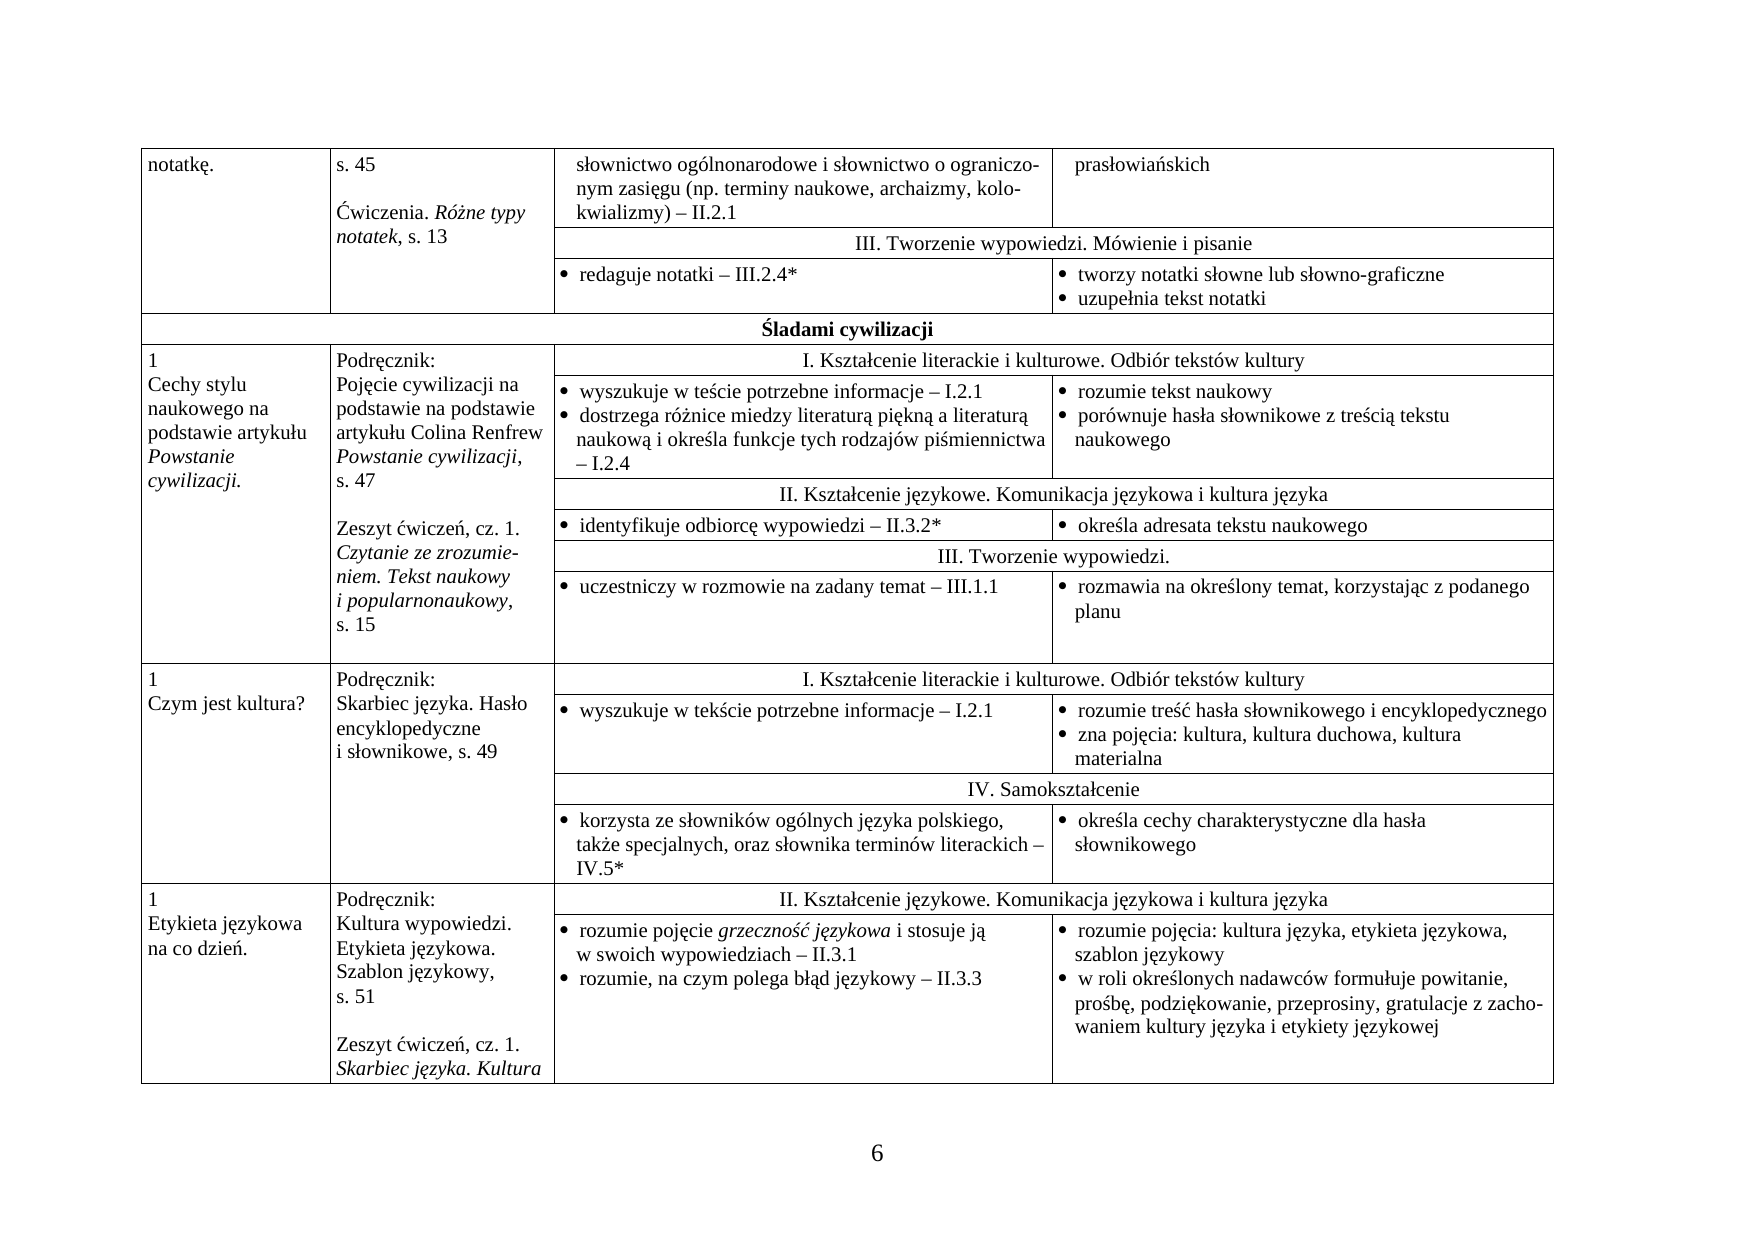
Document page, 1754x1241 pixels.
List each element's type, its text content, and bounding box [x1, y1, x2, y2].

table_cell III. Tworzenie wypowiedzi. [555, 541, 1553, 571]
table_cell 1 Etykieta językowa na co dzień. [142, 884, 330, 1083]
table_cell identyfikuje odbiorcę wypowiedzi – II.3.2* [555, 510, 1052, 539]
table_cell rozmawia na określony temat, korzystając z podanego planu [1053, 572, 1553, 663]
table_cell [555, 149, 1052, 227]
table_cell 1 Cechy stylu naukowego na podstawie artykułu Powstanie cywilizacji. [142, 345, 330, 663]
table_cell Podręcznik: Pojęcie cywilizacji na podstawie na podstawie artykułu Colina Renfrew Powstanie cywilizacji, s. 47 Zeszyt ćwiczeń, cz. 1. Czytanie ze zrozumie-niem. Tekst naukowy i popularnonaukowy, s. 15 [331, 345, 554, 663]
table_cell rozumie treść hasła słownikowego i encyklopedycznego zna pojęcia: kultura, kultura duchowa, kultura materialna [1053, 695, 1553, 773]
table_cell określa cechy charakterystyczne dla hasła słownikowego [1053, 805, 1553, 883]
table_cell 1 Czym jest kultura? [142, 664, 330, 883]
table_cell redaguje notatki – III.2.4* [555, 259, 1052, 313]
table_cell wyszukuje w tekście potrzebne informacje – I.2.1 [555, 695, 1052, 773]
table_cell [1053, 915, 1553, 1083]
table_cell Podręcznik: Skarbiec języka. Hasło encyklopedyczne i słownikowe, s. 49 [331, 664, 554, 883]
table_cell określa adresata tekstu naukowego [1053, 510, 1553, 539]
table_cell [1053, 149, 1553, 227]
table_cell I. Kształcenie literackie i kulturowe. Odbiór tekstów kultury [555, 345, 1553, 374]
table_cell II. Kształcenie językowe. Komunikacja językowa i kultura języka [555, 479, 1553, 509]
table_cell Podręcznik: Kultura wypowiedzi. Etykieta językowa. Szablon językowy, s. 51 Zeszyt ćwiczeń, cz. 1. Skarbiec języka. Kultura języka. Etykieta językowa. Szablon językowy, s. 56 Ćwiczenia. Kultura wypowiedzi. Etykieta językowa, s. 15 [331, 884, 554, 1083]
table_cell IV. Samokształcenie [555, 774, 1553, 804]
table_cell I. Kształcenie literackie i kulturowe. Odbiór tekstów kultury [555, 664, 1553, 694]
table_cell wyszukuje w teście potrzebne informacje – I.2.1 dostrzega różnice miedzy literaturą piękną a literaturą naukową i określa funkcje tych rodzajów piśmiennictwa – I.2.4 [555, 376, 1052, 478]
table_cell uczestniczy w rozmowie na zadany temat – III.1.1 [555, 572, 1052, 663]
table_cell rozumie tekst naukowy porównuje hasła słownikowe z treścią tekstu naukowego [1053, 376, 1553, 478]
table_cell III. Tworzenie wypowiedzi. Mówienie i pisanie [555, 228, 1553, 258]
table_cell Śladami cywilizacji [142, 314, 1553, 344]
table_cell korzysta ze słowników ogólnych języka polskiego, także specjalnych, oraz słownika terminów literackich – IV.5* [555, 805, 1052, 883]
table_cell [555, 915, 1052, 1083]
table_cell II. Kształcenie językowe. Komunikacja językowa i kultura języka [555, 884, 1553, 914]
table_cell tworzy notatki słowne lub słowno-graficzne uzupełnia tekst notatki [1053, 259, 1553, 313]
